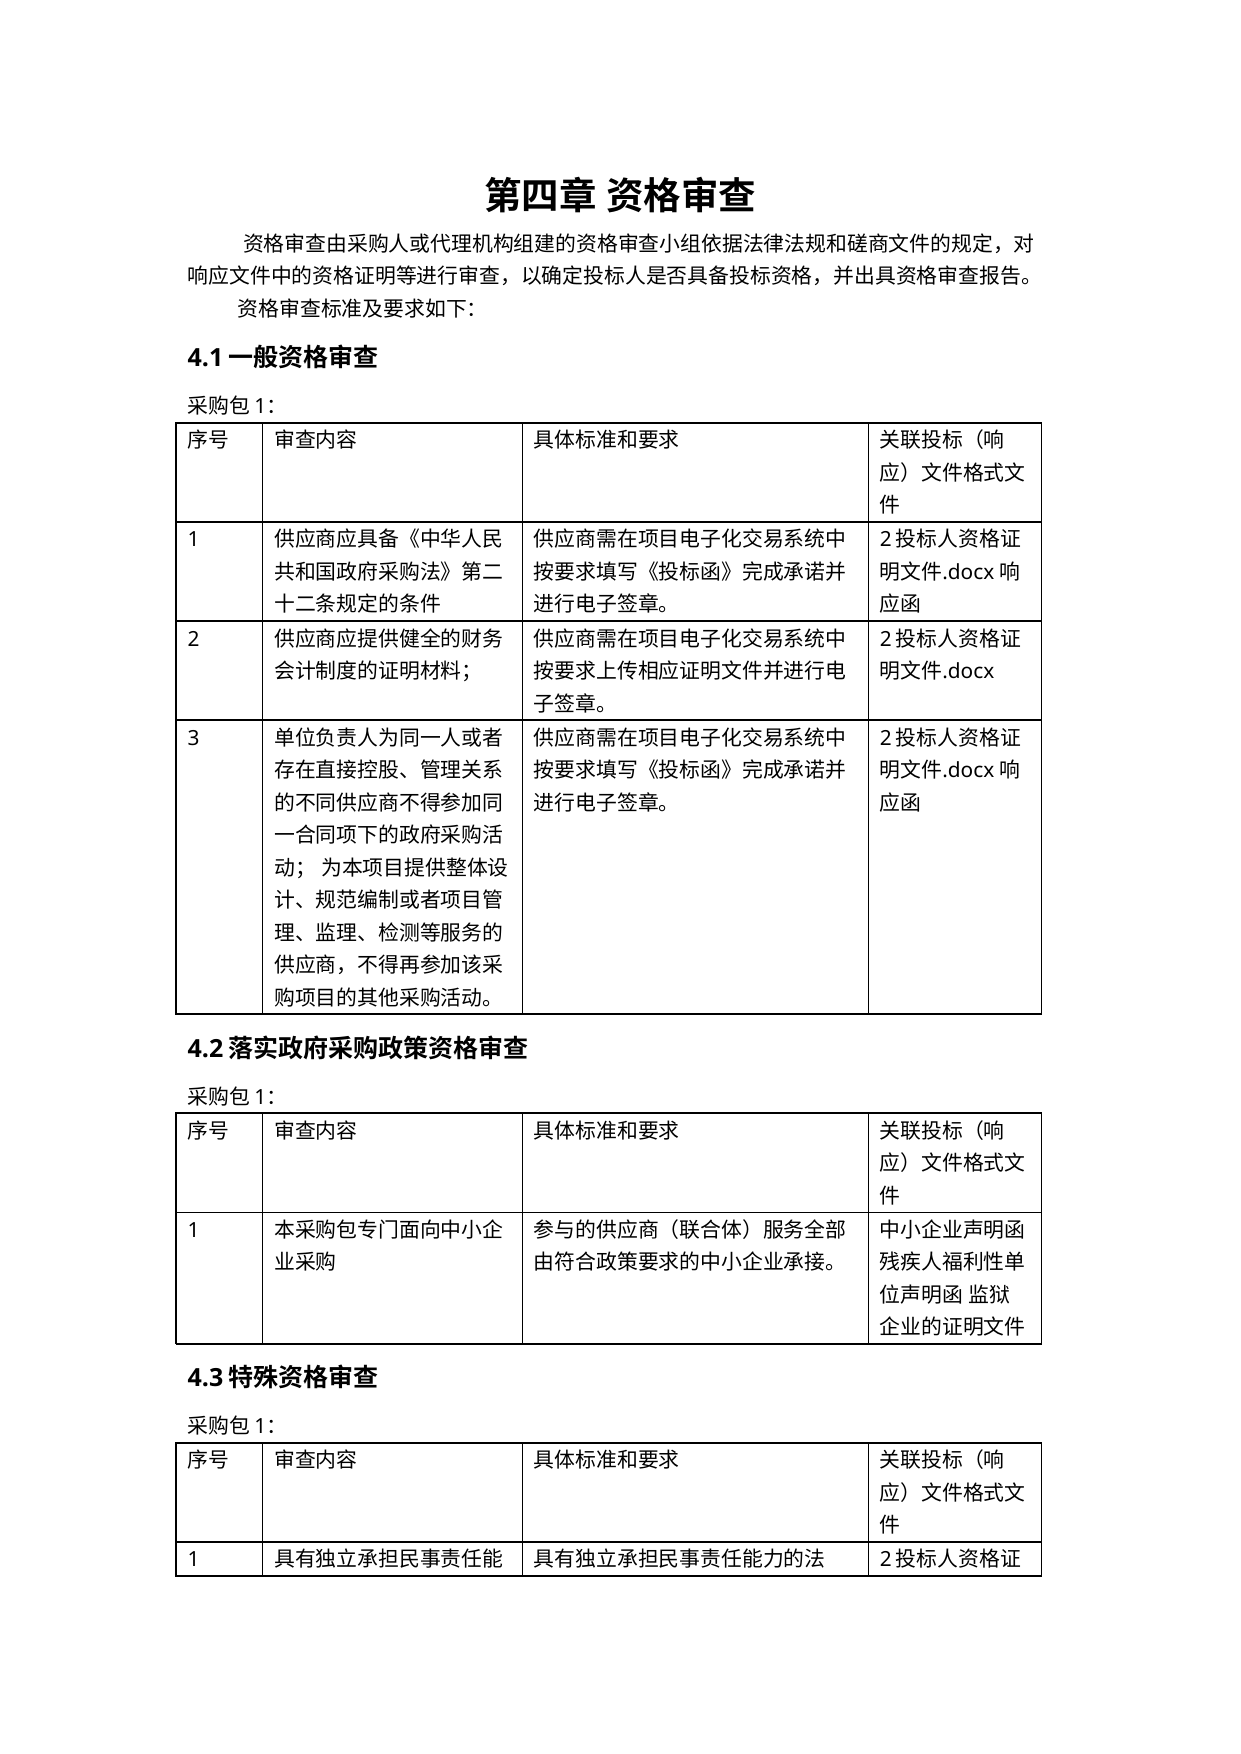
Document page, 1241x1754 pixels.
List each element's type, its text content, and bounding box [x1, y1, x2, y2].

table_cell 1 [177, 1543, 262, 1575]
table_cell 2投标人资格证明文件.docx 响应函 [869, 721, 1041, 1013]
table_cell 中小企业声明函 残疾人福利性单位声明函 监狱企业的证明文件 [869, 1213, 1041, 1343]
table_header 关联投标（响应）文件格式文件 [869, 1444, 1041, 1541]
table_cell 2 [177, 622, 262, 719]
table_header 序号 [177, 1444, 262, 1541]
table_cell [523, 1543, 868, 1575]
table_cell 3 [177, 721, 262, 1013]
table_header 具体标准和要求 [523, 1444, 868, 1541]
table_cell 供应商需在项目电子化交易系统中按要求填写《投标函》完成承诺并进行电子签章。 [523, 721, 868, 1013]
table_cell 供应商需在项目电子化交易系统中按要求填写《投标函》完成承诺并进行电子签章。 [523, 523, 868, 620]
text 资格审查标准及要求如下： [187, 292, 1053, 324]
table_cell 2投标人资格证明文件.docx [869, 1543, 1041, 1575]
table_header 具体标准和要求 [523, 424, 868, 521]
text 4.2落实政府采购政策资格审查 [187, 1015, 1053, 1080]
text 采购包1： [187, 389, 1053, 422]
table_cell 1 [177, 523, 262, 620]
table_header 关联投标（响应）文件格式文件 [869, 1114, 1041, 1211]
table_header 序号 [177, 424, 262, 521]
table_cell 供应商需在项目电子化交易系统中按要求上传相应证明文件并进行电子签章。 [523, 622, 868, 719]
table_cell 单位负责人为同一人或者存在直接控股、管理关系的不同供应商不得参加同一合同项下的政府采购活动； 为本项目提供整体设计、规范编制或者项目管理、监理、检测等服务的供应商，不得再参加该采购项目的其他采购活动。 [263, 721, 522, 1013]
table_cell 1 [177, 1213, 262, 1343]
table_header 审查内容 [263, 424, 522, 521]
table_header 序号 [177, 1114, 262, 1211]
table_cell 具有独立承担民事责任能力 [263, 1543, 522, 1575]
text 第四章 资格审查 [187, 162, 1053, 227]
table_cell 供应商应具备《中华人民共和国政府采购法》第二十二条规定的条件 [263, 523, 522, 620]
text 资格审查由采购人或代理机构组建的资格审查小组依据法律法规和磋商文件的规定，对响应文件中的资格证明等进行审查，以确定投标人是否具备投标资格，并出具资格审查报告。 [187, 227, 1053, 292]
table_header 关联投标（响应）文件格式文件 [869, 424, 1041, 521]
table_cell 供应商应提供健全的财务会计制度的证明材料； [263, 622, 522, 719]
table_header 具体标准和要求 [523, 1114, 868, 1211]
text 采购包1： [187, 1080, 1053, 1112]
text 采购包1： [187, 1409, 1053, 1442]
table_header 审查内容 [263, 1444, 522, 1541]
text 4.1一般资格审查 [187, 324, 1053, 389]
table_cell 本采购包专门面向中小企业采购 [263, 1213, 522, 1343]
table_cell 参与的供应商（联合体）服务全部由符合政策要求的中小企业承接。 [523, 1213, 868, 1343]
table_header 审查内容 [263, 1114, 522, 1211]
table_cell 2投标人资格证明文件.docx 响应函 [869, 523, 1041, 620]
text 4.3特殊资格审查 [187, 1344, 1053, 1409]
table_cell 2投标人资格证明文件.docx [869, 622, 1041, 719]
